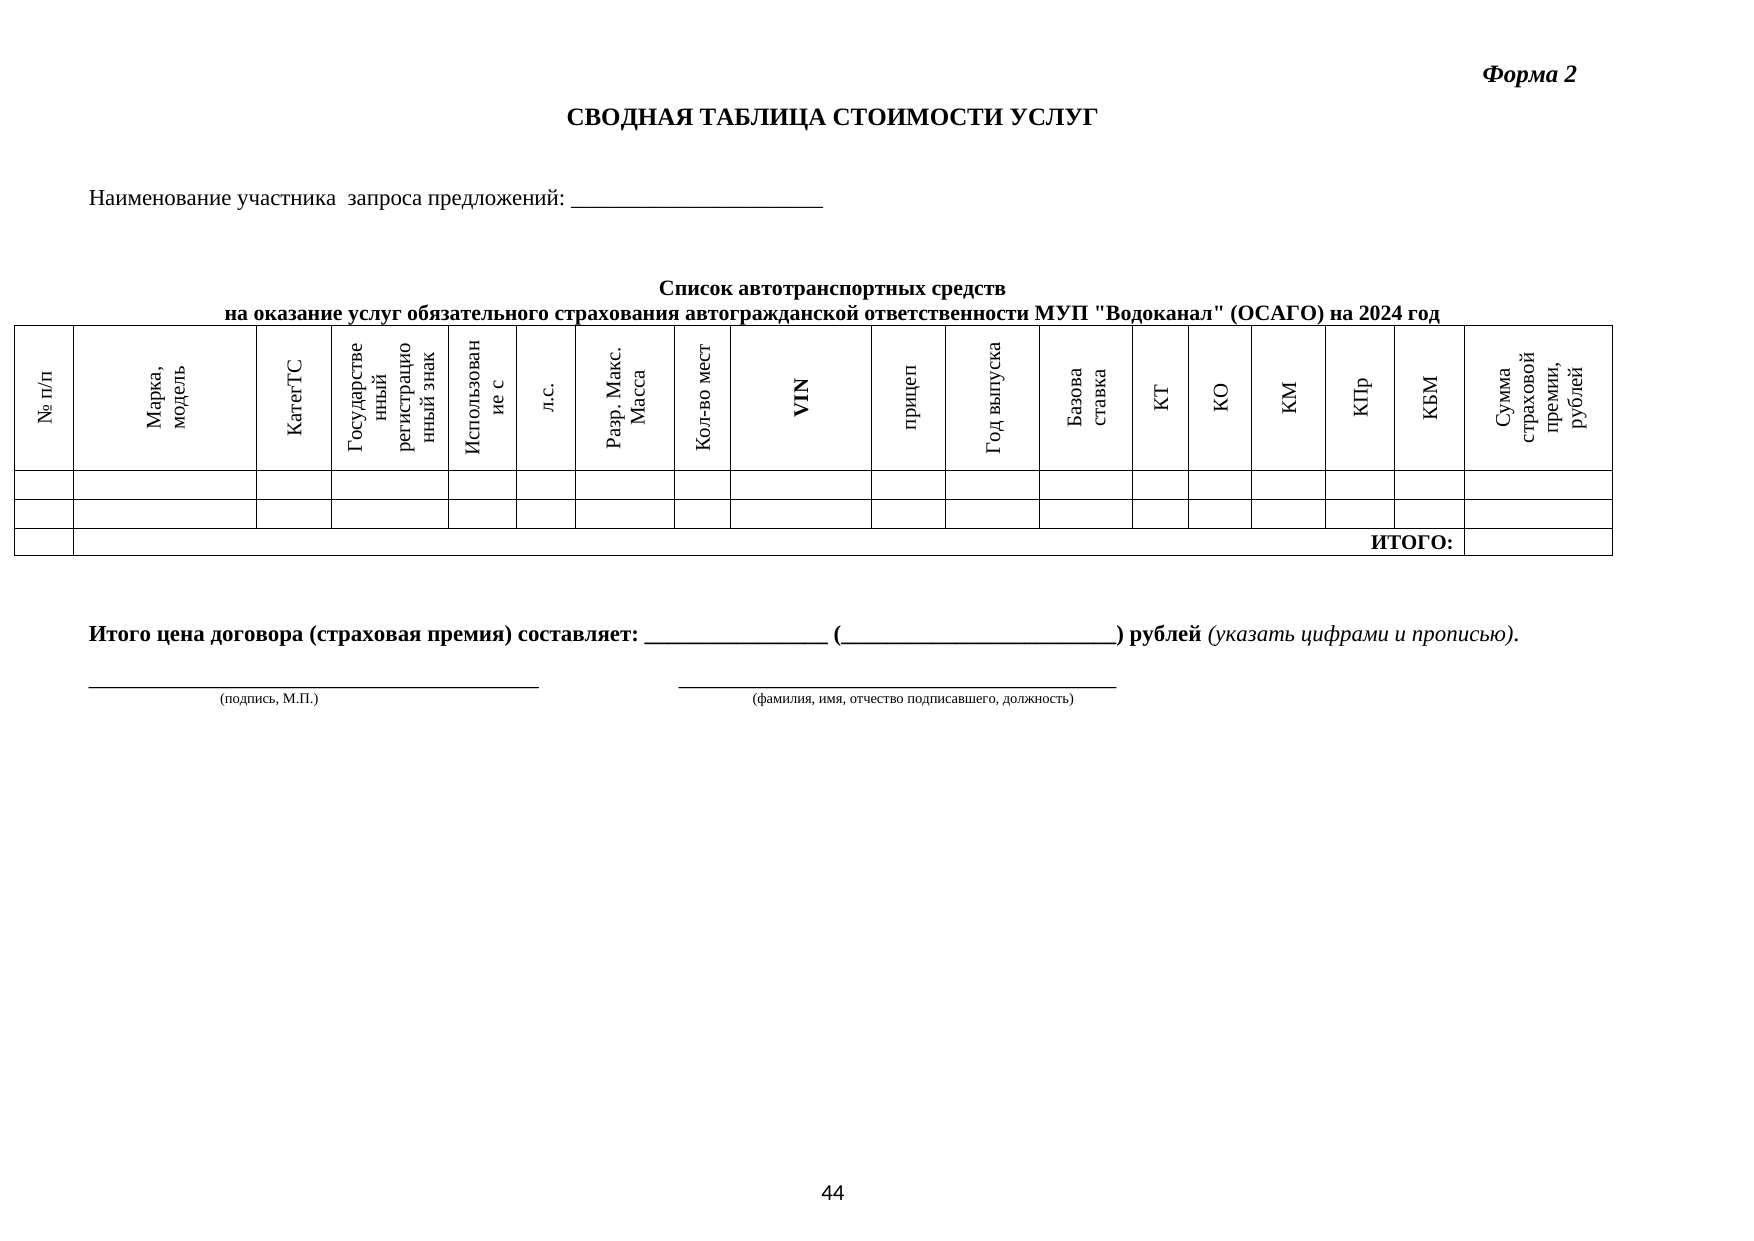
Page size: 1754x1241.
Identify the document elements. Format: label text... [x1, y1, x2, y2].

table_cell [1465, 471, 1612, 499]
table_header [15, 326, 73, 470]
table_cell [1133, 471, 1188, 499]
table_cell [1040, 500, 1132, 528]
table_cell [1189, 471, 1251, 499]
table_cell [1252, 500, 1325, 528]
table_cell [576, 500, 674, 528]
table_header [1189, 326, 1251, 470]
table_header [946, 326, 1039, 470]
text на оказание услуг обязательного страхования автогражданской ответственности МУП "Водоканал" (ОСАГО) на 2024 год [88, 300, 1577, 325]
text Итого цена договора (страховая премия) составляет: ________________ (________________________) рублей (указать цифрами и прописью). [88, 618, 1577, 647]
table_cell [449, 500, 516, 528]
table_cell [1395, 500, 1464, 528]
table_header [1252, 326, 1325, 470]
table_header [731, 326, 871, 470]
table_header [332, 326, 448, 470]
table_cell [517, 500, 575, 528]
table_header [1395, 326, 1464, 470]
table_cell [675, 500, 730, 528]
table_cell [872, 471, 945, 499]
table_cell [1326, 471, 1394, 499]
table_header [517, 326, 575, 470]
text СВОДНАЯ ТАБЛИЦА СТОИМОСТИ УСЛУГ [88, 102, 1577, 131]
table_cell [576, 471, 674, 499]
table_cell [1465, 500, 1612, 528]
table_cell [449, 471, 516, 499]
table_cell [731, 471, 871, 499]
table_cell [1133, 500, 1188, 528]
text Форма 2 [88, 59, 1577, 88]
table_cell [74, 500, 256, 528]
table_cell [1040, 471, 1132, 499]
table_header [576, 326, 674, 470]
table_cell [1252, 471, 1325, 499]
text Наименование участника запроса предложений: ______________________ [88, 184, 1577, 210]
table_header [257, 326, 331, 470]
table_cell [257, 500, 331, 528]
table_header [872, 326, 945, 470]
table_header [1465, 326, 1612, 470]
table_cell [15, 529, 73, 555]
text Список автотранспортных средств [88, 275, 1577, 300]
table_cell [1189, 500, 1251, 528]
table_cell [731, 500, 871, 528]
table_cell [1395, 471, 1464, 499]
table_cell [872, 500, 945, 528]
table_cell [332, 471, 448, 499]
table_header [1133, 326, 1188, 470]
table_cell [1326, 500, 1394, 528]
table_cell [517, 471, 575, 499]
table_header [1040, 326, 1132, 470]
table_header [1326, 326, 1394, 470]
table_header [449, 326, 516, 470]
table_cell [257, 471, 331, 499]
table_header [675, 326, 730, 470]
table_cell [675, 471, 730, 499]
text ____________________________________ ___________________________________ [88, 662, 1577, 690]
text (подпись, М.П.) (фамилия, имя, отчество подписавшего, должность) [88, 690, 1193, 719]
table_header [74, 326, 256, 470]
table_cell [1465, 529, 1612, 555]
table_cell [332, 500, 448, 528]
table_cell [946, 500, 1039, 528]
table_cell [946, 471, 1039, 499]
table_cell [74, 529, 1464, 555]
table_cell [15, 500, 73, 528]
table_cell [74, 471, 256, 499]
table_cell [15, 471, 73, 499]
